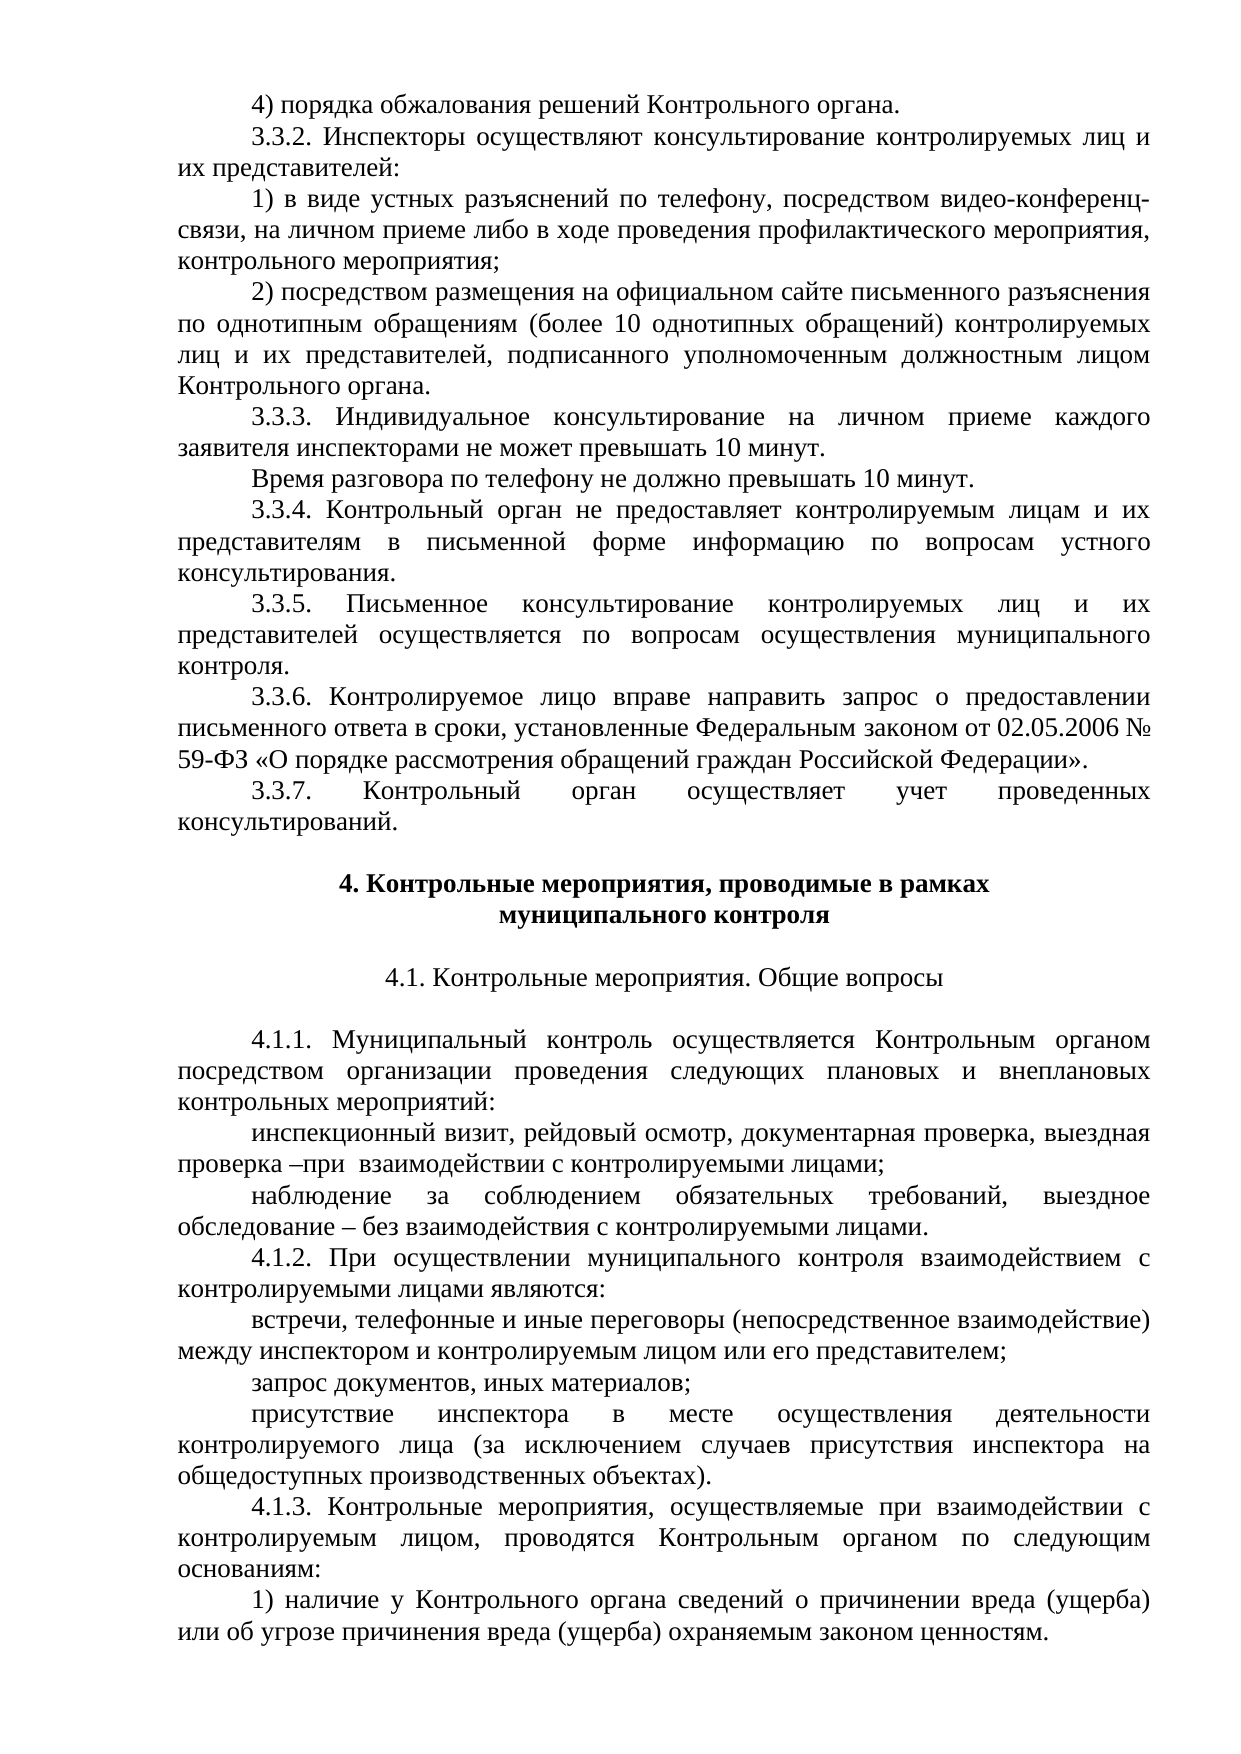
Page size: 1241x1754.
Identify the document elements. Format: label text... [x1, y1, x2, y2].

text 2) посредством размещения на официальном сайте письменного разъяснения по однотипным обращениям (более 10 однотипных обращений) контролируемых лиц и их представителей, подписанного уполномоченным должностным лицом Контрольного органа. [177, 276, 1152, 400]
list встречи, телефонные и иные переговоры (непосредственное взаимодействие) между инспектором и контролируемым лицом или его представителем; [177, 1303, 1152, 1366]
list 4. Контрольные мероприятия, проводимые в рамках [177, 867, 1152, 898]
text 1) в виде устных разъяснений по телефону, посредством видео-конференц-связи, на личном приеме либо в ходе проведения профилактического мероприятия, контрольного мероприятия; [177, 182, 1152, 276]
list запрос документов, иных материалов; [177, 1366, 1152, 1397]
list 4.1.1. Муниципальный контроль осуществляется Контрольным органом посредством организации проведения следующих плановых и внеплановых контрольных мероприятий: [177, 1023, 1152, 1116]
list 3.3.2. Инспекторы осуществляют консультирование контролируемых лиц и их представителей: [177, 120, 1152, 182]
text 3.3.7. Контрольный орган осуществляет учет проведенных консультирований. [177, 774, 1152, 836]
text 1) наличие у Контрольного органа сведений о причинении вреда (ущерба) или об угрозе причинения вреда (ущерба) охраняемым законом ценностям. [177, 1584, 1152, 1646]
text 3.3.3. Индивидуальное консультирование на личном приеме каждого заявителя инспекторами не может превышать 10 минут. [177, 400, 1152, 462]
list присутствие инспектора в месте осуществления деятельности контролируемого лица (за исключением случаев присутствия инспектора на общедоступных производственных объектах). [177, 1397, 1152, 1490]
text инспекционный визит, рейдовый осмотр, документарная проверка, выездная проверка –при взаимодействии с контролируемыми лицами; [177, 1116, 1152, 1179]
text 3.3.6. Контролируемое лицо вправе направить запрос о предоставлении письменного ответа в сроки, установленные Федеральным законом от 02.05.2006 № 59-ФЗ «О порядке рассмотрения обращений граждан Российской Федерации». [177, 680, 1152, 774]
text 4) порядка обжалования решений Контрольного органа. [251, 89, 1152, 120]
text наблюдение за соблюдением обязательных требований, выездное обследование – без взаимодействия с контролируемыми лицами. [177, 1179, 1152, 1241]
text 3.3.4. Контрольный орган не предоставляет контролируемым лицам и их представителям в письменной форме информацию по вопросам устного консультирования. [177, 493, 1152, 587]
text 4.1.3. Контрольные мероприятия, осуществляемые при взаимодействии с контролируемым лицом, проводятся Контрольным органом по следующим основаниям: [177, 1490, 1152, 1584]
list муниципального контроля [177, 898, 1152, 929]
text 4.1. Контрольные мероприятия. Общие вопросы [177, 961, 1152, 992]
text 3.3.5. Письменное консультирование контролируемых лиц и их представителей осуществляется по вопросам осуществления муниципального контроля. [177, 587, 1152, 680]
text Время разговора по телефону не должно превышать 10 минут. [177, 462, 1152, 493]
list 4.1.2. При осуществлении муниципального контроля взаимодействием с контролируемыми лицами являются: [177, 1241, 1152, 1303]
